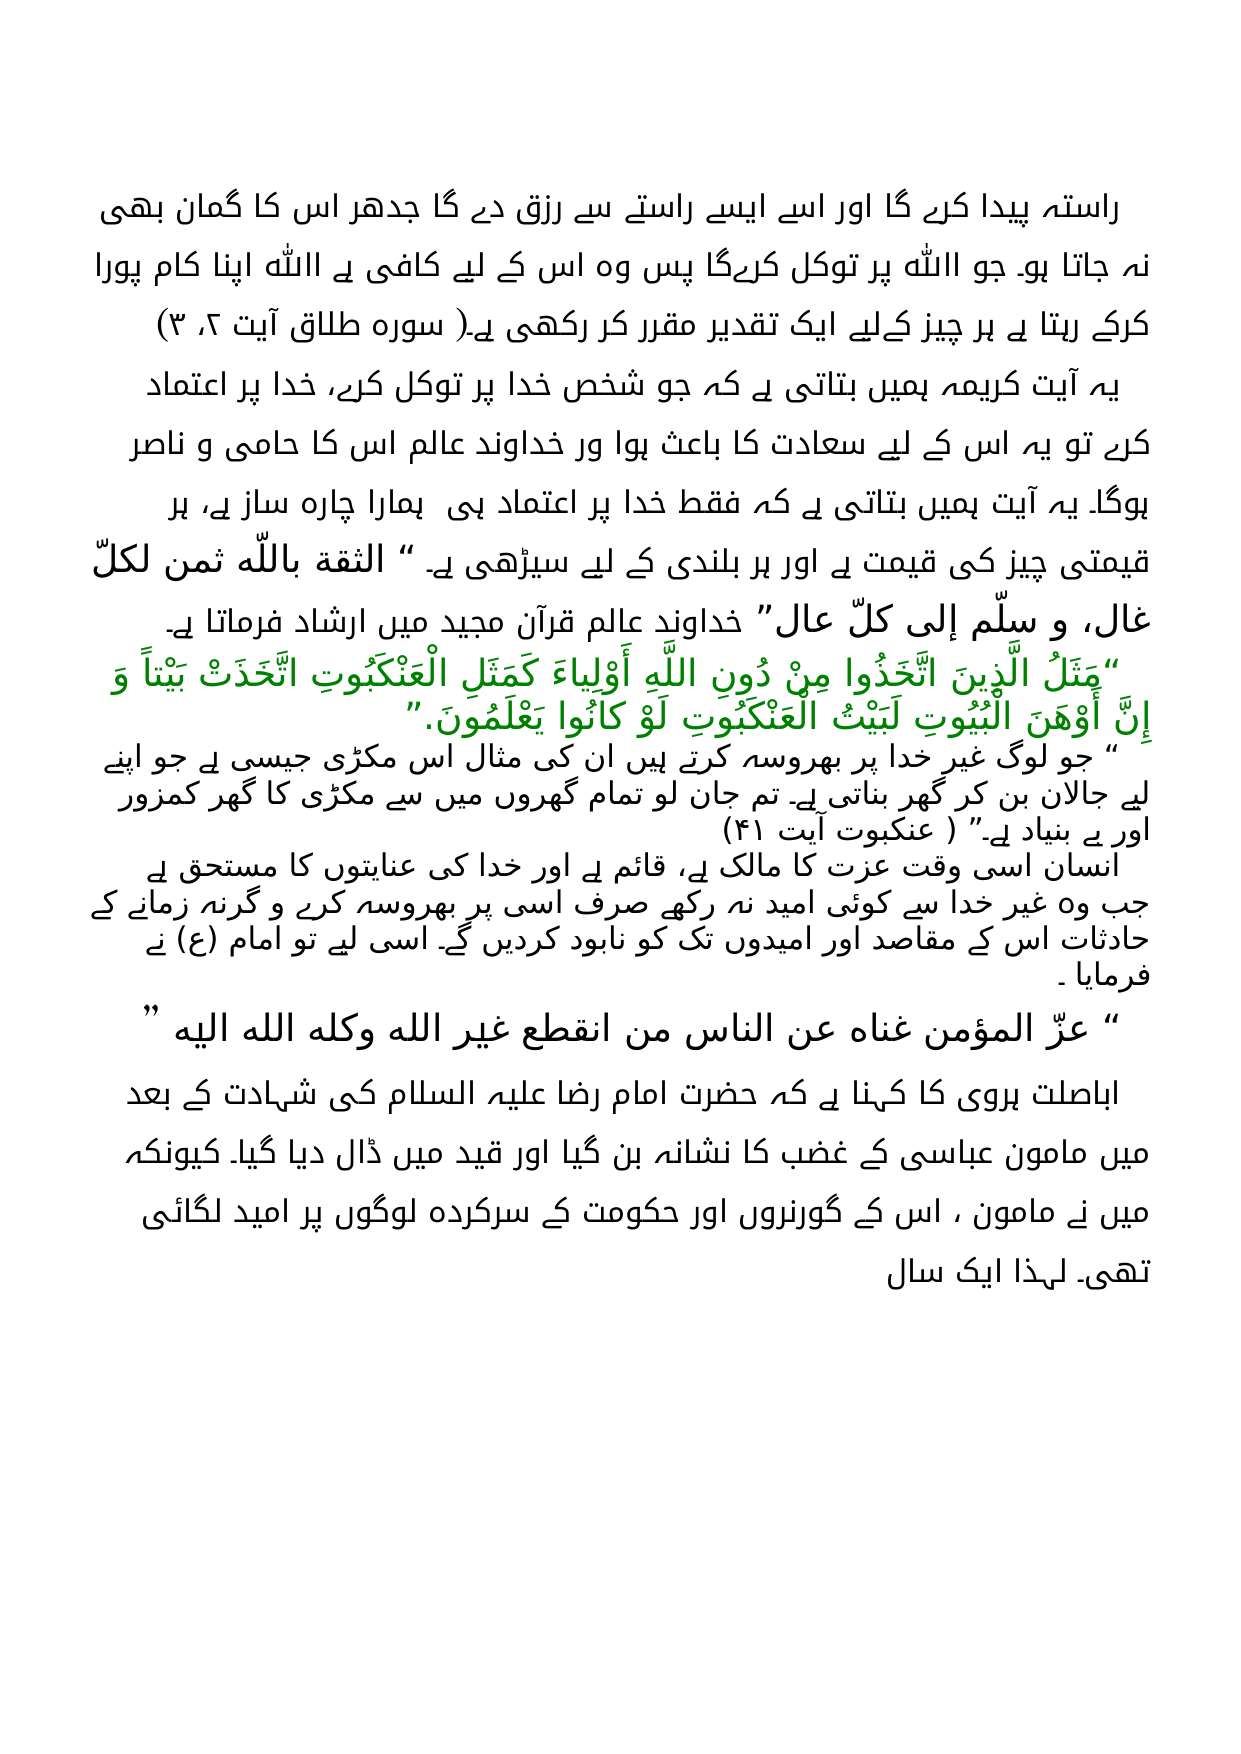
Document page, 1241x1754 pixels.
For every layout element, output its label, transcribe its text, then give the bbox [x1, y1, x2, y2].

text انسان اسی وقت عزت کا مالک ہے، قائم ہے اور خدا کی عنایتوں کا مستحق ہے جب وہ غیر خدا سے کوئی امید نہ رکھے صرف اسی پر بھروسہ کرے و گرنہ زمانے کے حادثات اس کے مقاصد اور امیدوں تک کو نابود کردیں گے۔ اسی لیے تو امام (ع) نے فرمایا ۔ [89, 848, 1152, 993]
text “ جو لوگ غیر خدا پر بھروسہ کرتے ہیں ان کی مثال اس مکڑی جیسی ہے جو اپنے لیے جالان بن کر گھر بناتی ہے۔ تم جان لو تمام گھروں میں سے مکڑی کا گھر کمزور اور بے بنیاد ہے۔” ( عنکبوت آیت ۴۱) [89, 739, 1152, 848]
text “مَثَلُ الَّذِينَ اتَّخَذُوا مِنْ دُونِ اللَّهِ أَوْلِياءَ كَمَثَلِ‏ الْعَنْكَبُوتِ‏ اتَّخَذَتْ بَيْتاً وَ إِنَّ أَوْهَنَ الْبُيُوتِ لَبَيْتُ الْعَنْكَبُوتِ لَوْ كانُوا يَعْلَمُونَ‏.” [89, 651, 1152, 739]
text یہ آیت کریمہ ہمیں بتاتی ہے کہ جو شخص خدا پر توکل کرے، خدا پر اعتماد کرے تو یہ اس کے لیے سعادت کا باعث ہوا ور خداوند عالم اس کا حامی و ناصر ہوگا۔ یہ آیت ہمیں بتاتی ہے کہ فقط خدا پر اعتماد ہی ہمارا چارہ ساز ہے، ہر قیمتی چیز کی قیمت ہے اور ہر بلندی کے لیے سیڑھی ہے۔ “ الثقة باللّه ثمن‏ لكلّ‏ غال‏، و سلّم إلى كلّ عال” خداوند عالم قرآن مجید میں ارشاد فرماتا ہے۔ [89, 355, 1152, 651]
text اباصلت ہروی کا کہنا ہے کہ حضرت امام رضا علیہ السلام کی شہادت کے بعد میں مامون عباسی کے غضب کا نشانہ بن گیا اور قید میں ڈال دیا گیا۔ کیونکہ میں نے مامون ، اس کے گورنروں اور حکومت کے سرکردہ لوگوں پر امید لگائی تھی۔ لہذا ایک سال [89, 1064, 1152, 1301]
text راستہ پیدا کرے گا اور اسے ایسے راستے سے رزق دے گا جدھر اس کا گمان بھی نہ جاتا ہو۔ جو اﷲ پر توکل کرےگا پس وہ اس کے لیے کافی ہے اﷲ اپنا کام پورا کرکے رہتا ہے ہر چیز کےلیے ایک تقدیر مقرر کر رکھی ہے۔( سورہ طلاق آیت ۲، ۳) [89, 177, 1152, 355]
text “ عزّ المؤمن‏ غناه‏ عن الناس من انقطع غير الله وکله الله اليه ” [89, 993, 1152, 1064]
